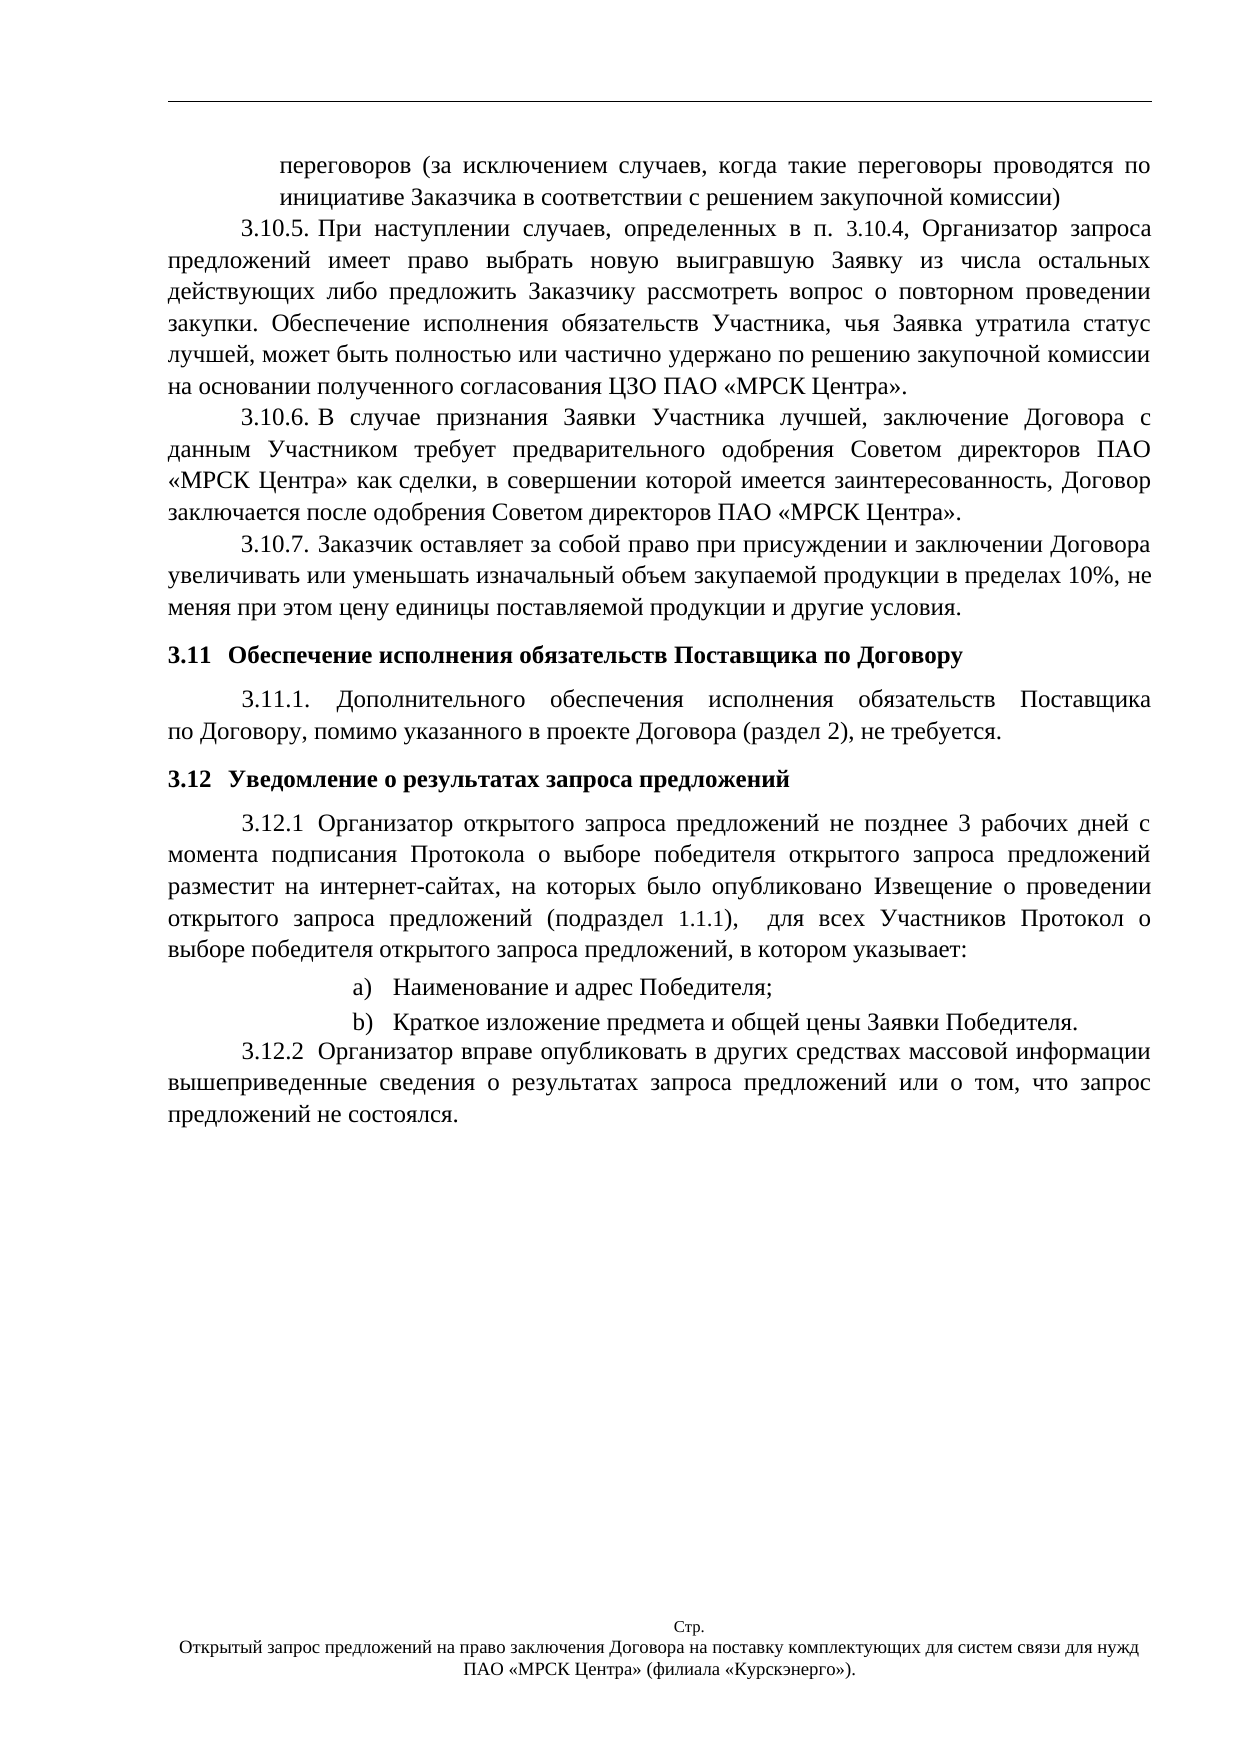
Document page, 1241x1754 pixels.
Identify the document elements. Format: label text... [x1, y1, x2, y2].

text 3.12.1 Организатор открытого запроса предложений не позднее 3 рабочих дней с момента подписания Протокола о выборе победителя открытого запроса предложений разместит на интернет-сайтах, на которых было опубликовано Извещение о проведении открытого запроса предложений (подраздел 1.1.1), для всех Участников Протокол о выборе победителя открытого запроса предложений, в котором указывает: [168, 808, 1152, 963]
list В случае признания Заявки Участника лучшей, заключение Договора с данным Участником требует предварительного одобрения Советом директоров ПАО «МРСК Центра» как сделки, в совершении которой имеется заинтересованность, Договор заключается после одобрения Советом директоров ПАО «МРСК Центра». [168, 402, 1152, 526]
list При наступлении случаев, определенных в п. 3.10.4, Организатор запроса предложений имеет право выбрать новую выигравшую Заявку из числа остальных действующих либо предложить Заказчику рассмотреть вопрос о повторном проведении закупки. Обеспечение исполнения обязательств Участника, чья Заявка утратила статус лучшей, может быть полностью или частично удержано по решению закупочной комиссии на основании полученного согласования ЦЗО ПАО «МРСК Центра». [168, 213, 1152, 400]
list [227, 150, 1152, 210]
list Заказчик оставляет за собой право при присуждении и заключении Договора увеличивать или уменьшать изначальный объем закупаемой продукции в пределах 10%, не меняя при этом цену единицы поставляемой продукции и другие условия. [168, 529, 1152, 621]
text 3.12.2 Организатор вправе опубликовать в других средствах массовой информации вышеприведенные сведения о результатах запроса предложений или о том, что запрос предложений не состоялся. [168, 1036, 1152, 1128]
list Наименование и адрес Победителя; [286, 972, 1166, 1001]
list Краткое изложение предмета и общей цены Заявки Победителя. [286, 1007, 1166, 1036]
subtitle Уведомление о результатах запроса предложений [168, 764, 1152, 793]
list Дополнительного обеспечения исполнения обязательств Поставщика по Договору, помимо указанного в проекте Договора (раздел 2), не требуется. [168, 684, 1152, 744]
subtitle Обеспечение исполнения обязательств Поставщика по Договору [168, 640, 1152, 669]
